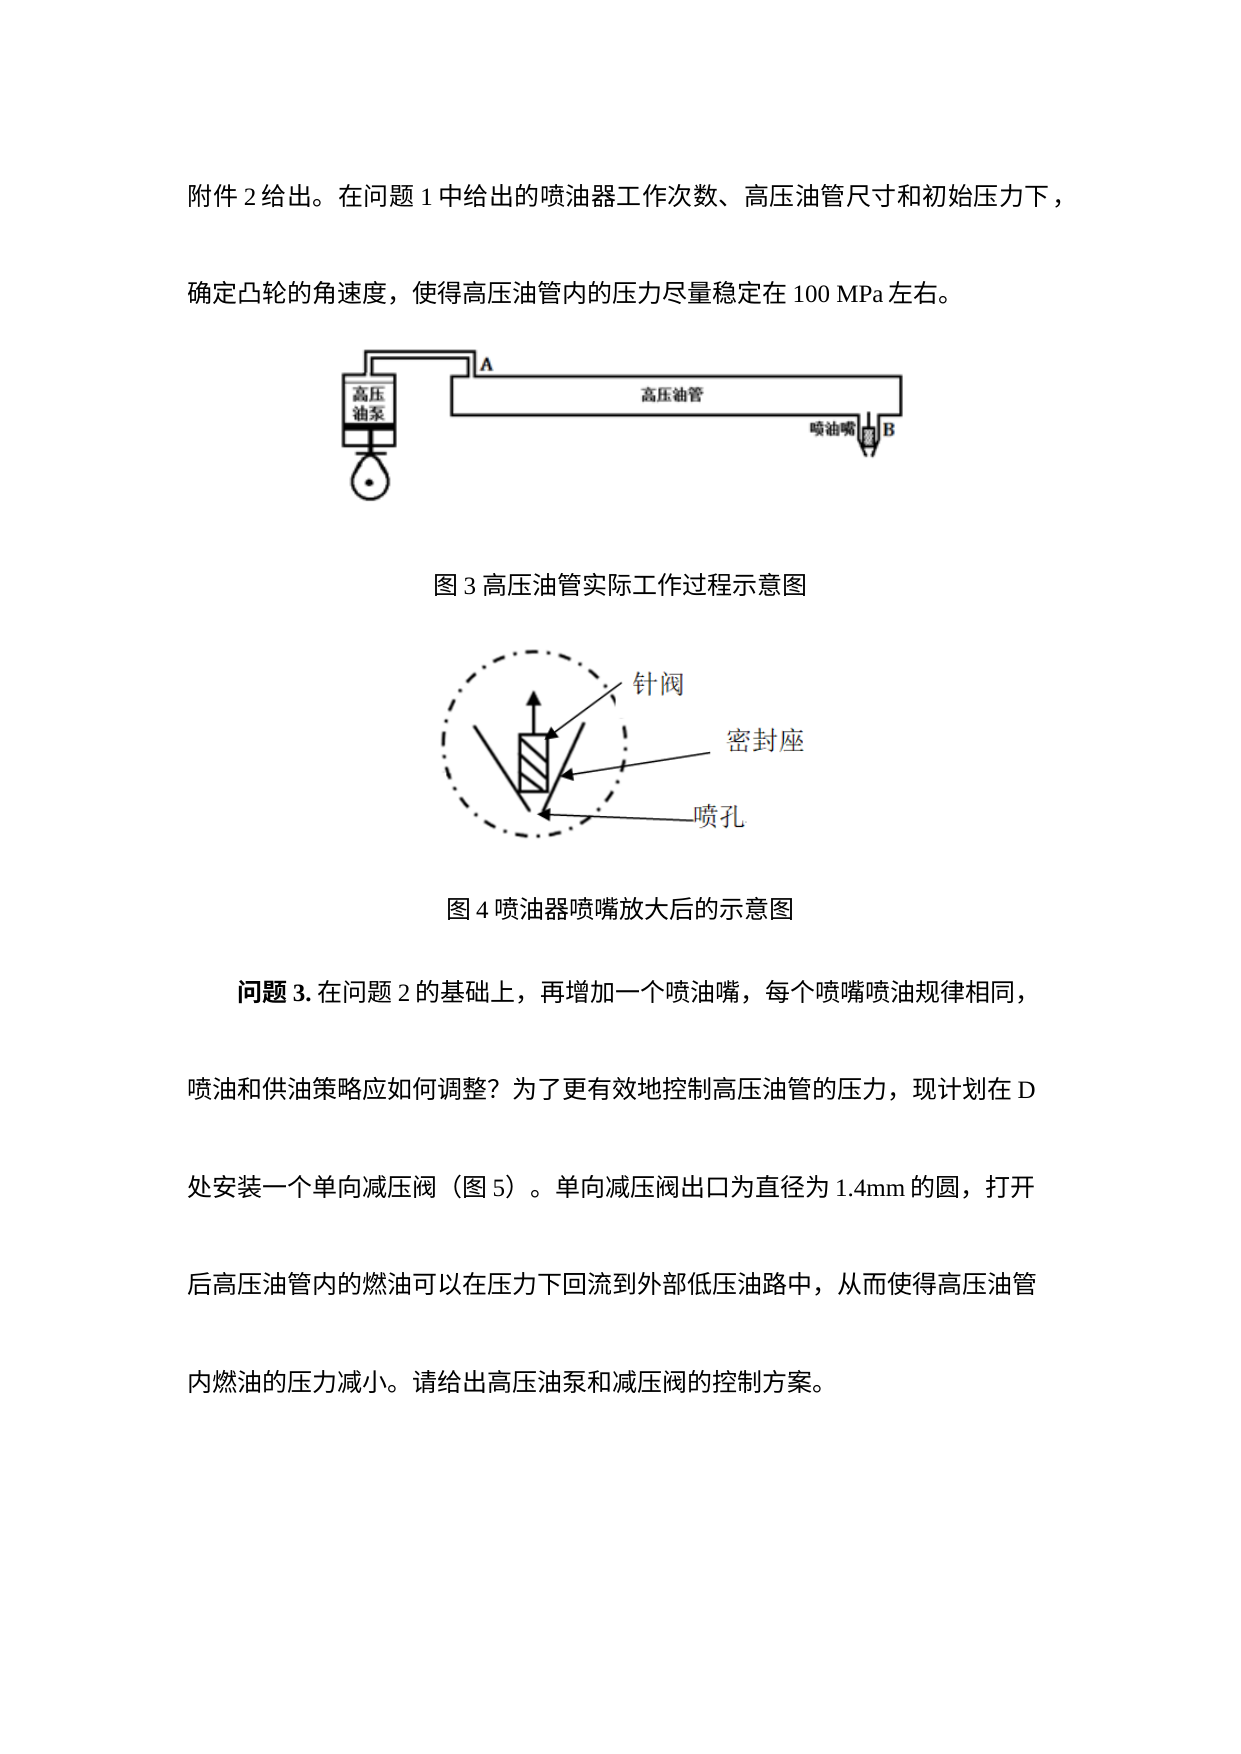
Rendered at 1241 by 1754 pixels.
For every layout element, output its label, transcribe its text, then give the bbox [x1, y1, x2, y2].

text 问题3. 在问题2的基础上，再增加一个喷油嘴，每个喷嘴喷油规律相同，喷油和供油策略应如何调整？为了更有效地控制高压油管的压力，现计划在D处安装一个单向减压阀（图5）。单向减压阀出口为直径为1.4mm的圆，打开后高压油管内的燃油可以在压力下回流到外部低压油路中，从而使得高压油管内燃油的压力减小。请给出高压油泵和减压阀的控制方案。 [187, 958, 1053, 1413]
picture [329, 342, 911, 506]
text 图3 高压油管实际工作过程示意图 [187, 551, 1053, 616]
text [187, 162, 1053, 324]
picture [423, 634, 817, 858]
text 图4 喷油器喷嘴放大后的示意图 [187, 875, 1053, 940]
